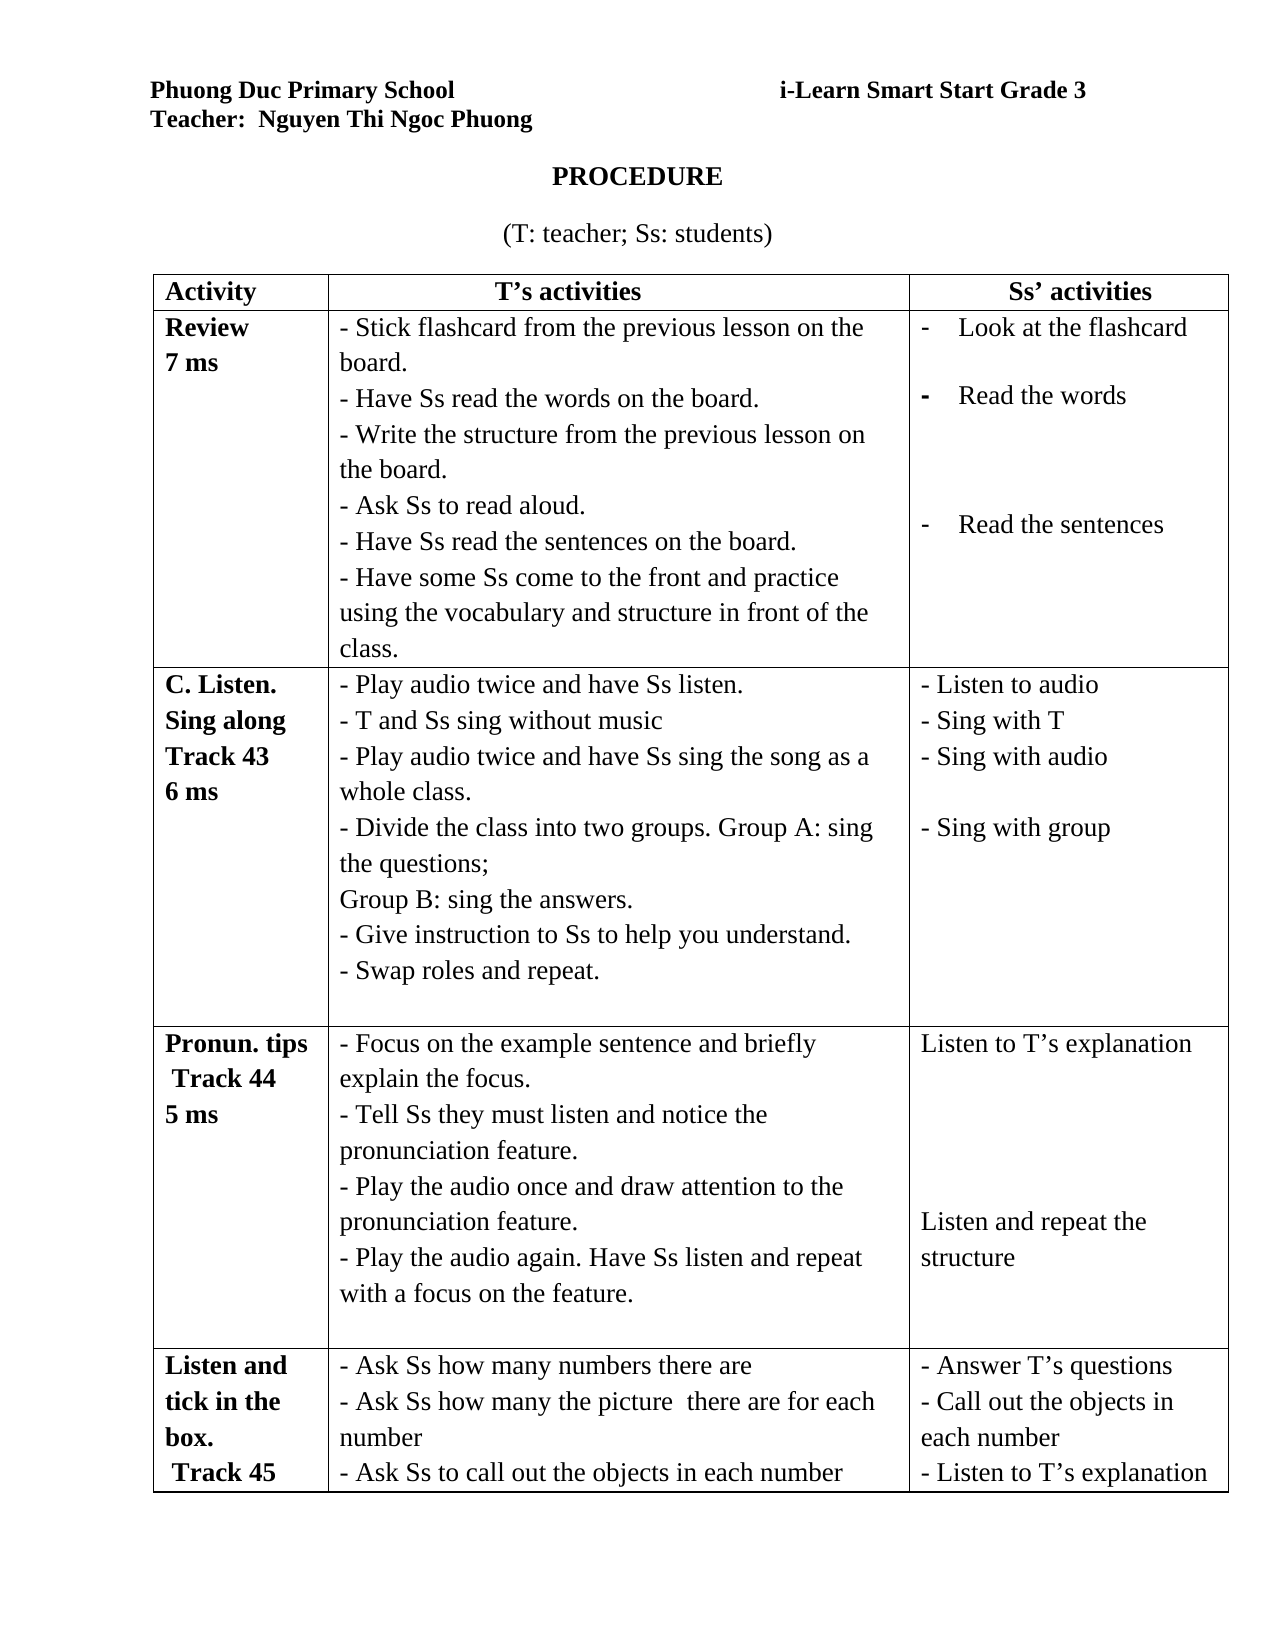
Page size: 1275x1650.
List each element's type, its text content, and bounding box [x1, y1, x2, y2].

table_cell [910, 1349, 1228, 1491]
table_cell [154, 1349, 328, 1491]
text PROCEDURE [150, 161, 1125, 192]
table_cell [329, 1349, 909, 1491]
table_header T’s activities [329, 275, 909, 310]
table_cell Pronun. tips Track 44 5 ms [154, 1027, 328, 1348]
table_cell - Focus on the example sentence and briefly explain the focus. - Tell Ss they must listen and notice the pronunciation feature. - Play the audio once and draw attention to the pronunciation feature. - Play the audio again. Have Ss listen and repeat with a focus on the feature. [329, 1027, 909, 1348]
table_cell - Listen to audio - Sing with T - Sing with audio - Sing with group [910, 668, 1228, 1026]
table_cell - Play audio twice and have Ss listen. - T and Ss sing without music - Play audio twice and have Ss sing the song as a whole class. - Divide the class into two groups. Group A: sing the questions; Group B: sing the answers. - Give instruction to Ss to help you understand. - Swap roles and repeat. [329, 668, 909, 1026]
table_cell Listen to T’s explanation Listen and repeat the structure [910, 1027, 1228, 1348]
table_cell Look at the flashcard Read the words Read the sentences [910, 311, 1228, 667]
table_cell Review 7 ms [154, 311, 328, 667]
table_header Ss’ activities [910, 275, 1228, 310]
table_cell - Stick flashcard from the previous lesson on the board. - Have Ss read the words on the board. - Write the structure from the previous lesson on the board. - Ask Ss to read aloud. - Have Ss read the sentences on the board. - Have some Ss come to the front and practice using the vocabulary and structure in front of the class. [329, 311, 909, 667]
table_header Activity [154, 275, 328, 310]
text (T: teacher; Ss: students) [150, 217, 1125, 248]
table_cell C. Listen. Sing along Track 43 6 ms [154, 668, 328, 1026]
